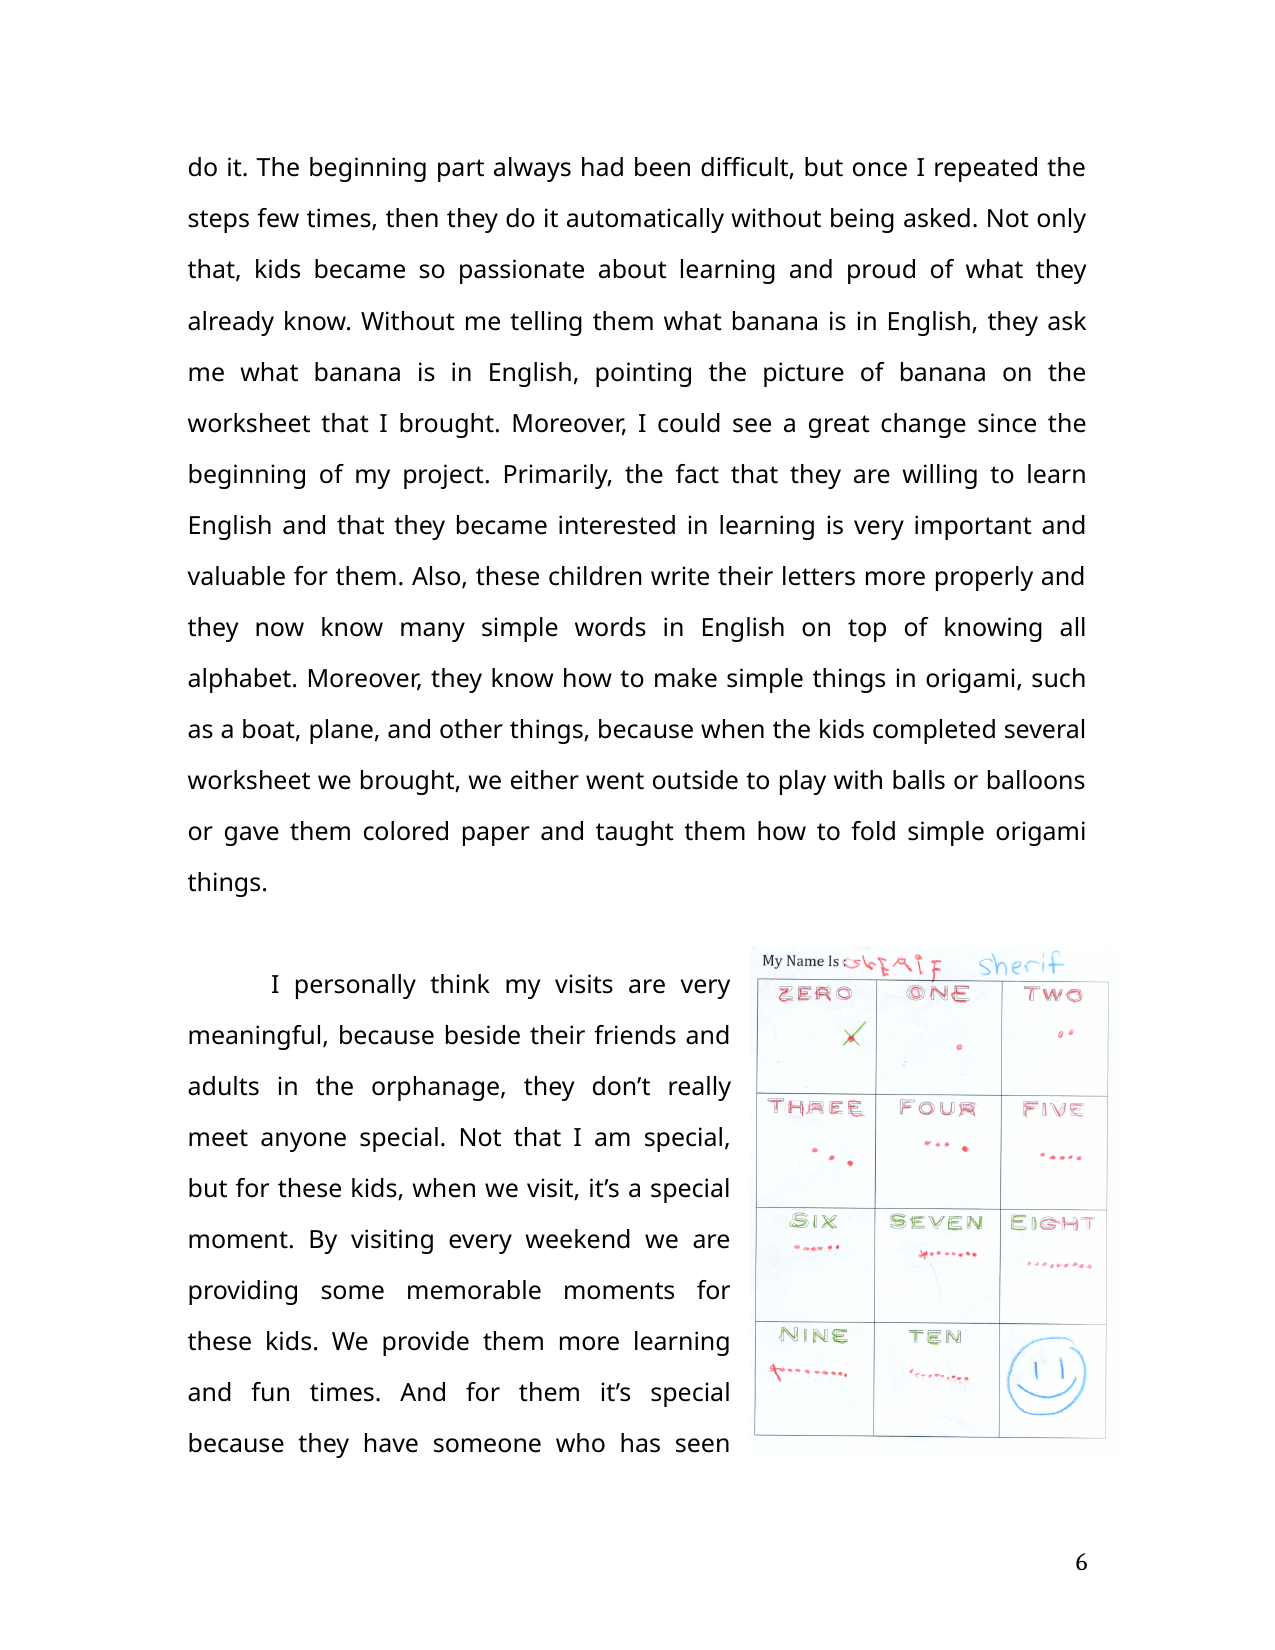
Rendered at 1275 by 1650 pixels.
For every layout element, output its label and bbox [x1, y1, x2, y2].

text [187, 150, 1087, 899]
text [187, 967, 1087, 1460]
picture [750, 947, 1121, 1455]
